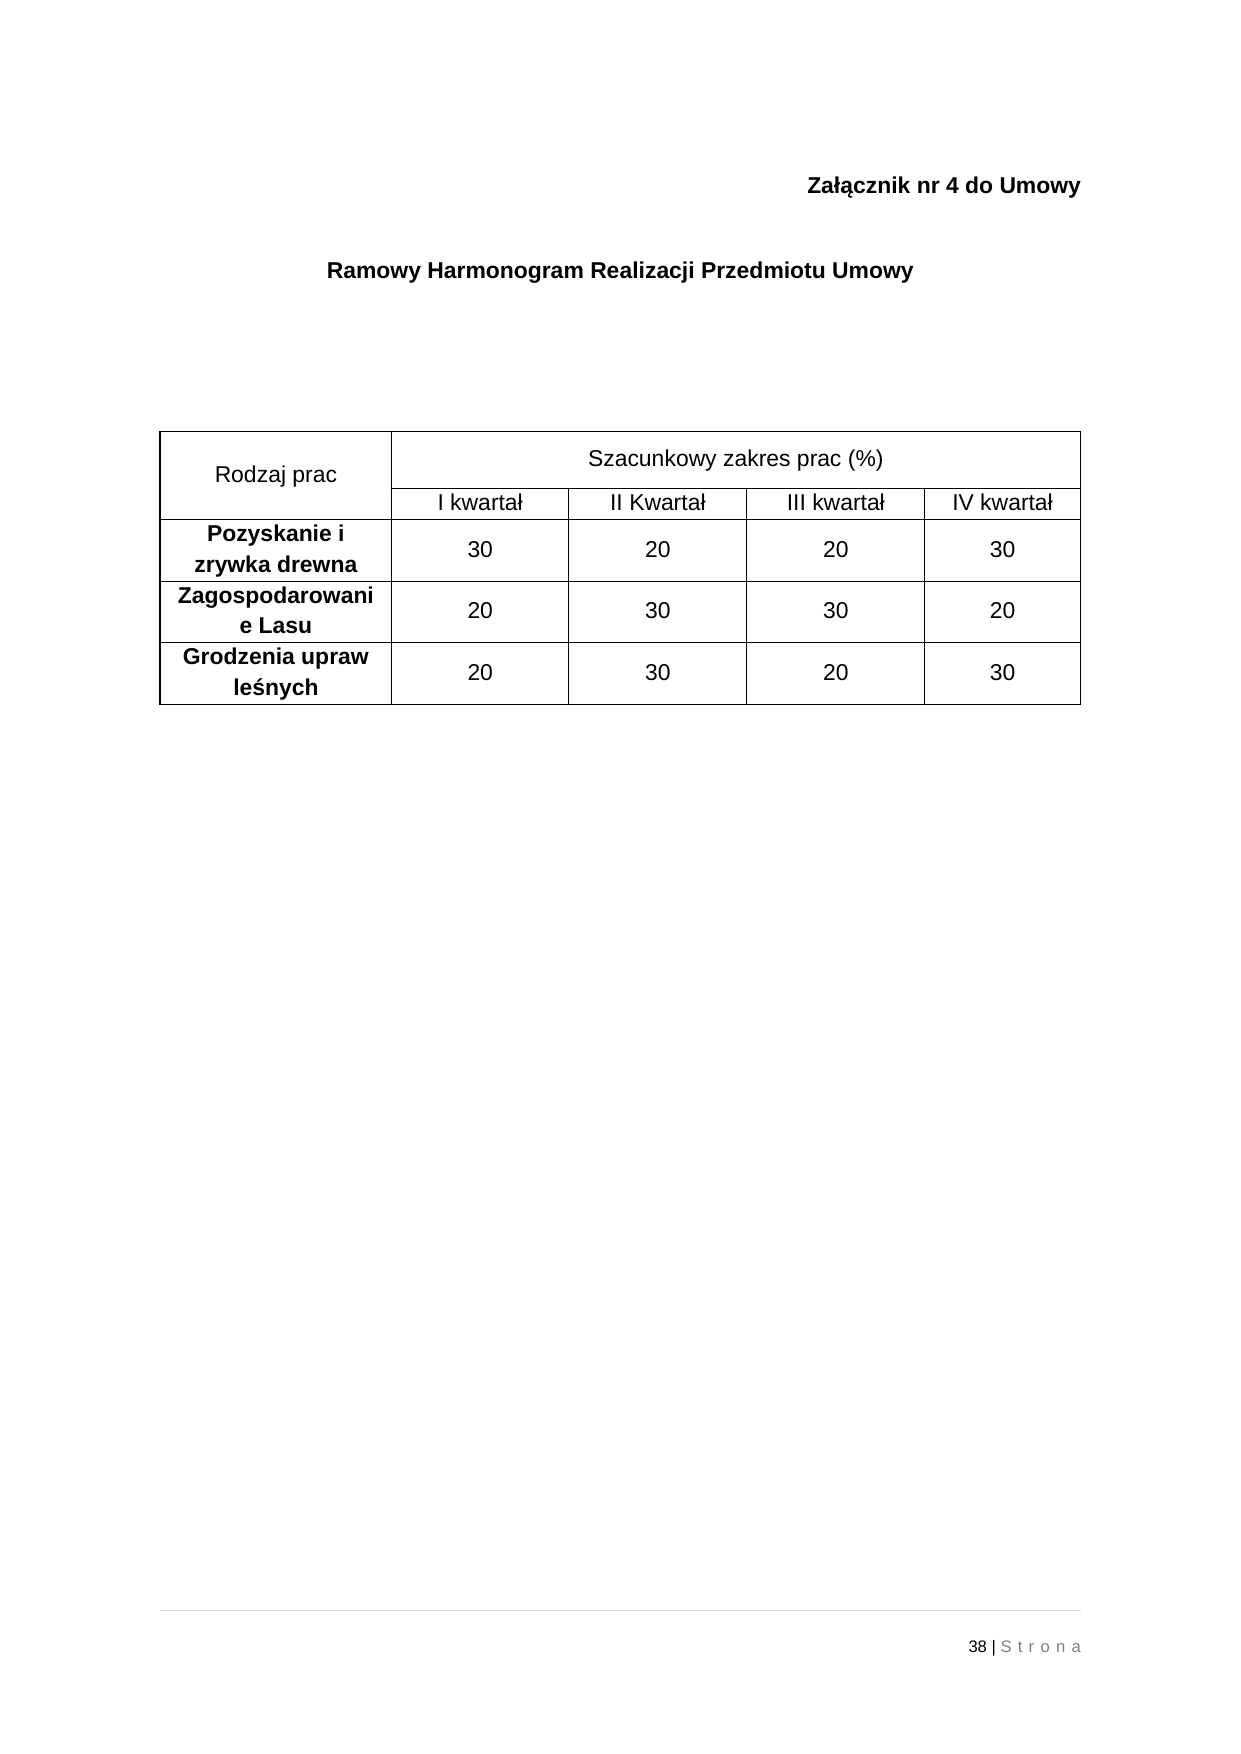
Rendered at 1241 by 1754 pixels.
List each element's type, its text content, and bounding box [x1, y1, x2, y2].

table_header Szacunkowy zakres prac (%) [392, 432, 1080, 488]
text Załącznik nr 4 do Umowy [159, 172, 1081, 198]
table_cell I kwartał [392, 489, 568, 519]
table_cell II Kwartał [569, 489, 746, 519]
table_cell 30 [747, 582, 924, 642]
table_header Rodzaj prac [161, 432, 391, 519]
table_cell 20 [747, 520, 924, 581]
text Ramowy Harmonogram Realizacji Przedmiotu Umowy [159, 257, 1081, 284]
table_cell 20 [392, 643, 568, 704]
table_cell 20 [392, 582, 568, 642]
table_cell 30 [925, 520, 1080, 581]
table_cell IV kwartał [925, 489, 1080, 519]
table_cell Zagospodarowanie Lasu [161, 582, 391, 642]
table_cell 30 [925, 643, 1080, 704]
table_cell 20 [925, 582, 1080, 642]
table_cell 30 [392, 520, 568, 581]
table_cell 30 [569, 643, 746, 704]
table_cell 20 [747, 643, 924, 704]
table_cell Grodzenia upraw leśnych [161, 643, 391, 704]
table_cell Pozyskanie i zrywka drewna [161, 520, 391, 581]
table_cell 30 [569, 582, 746, 642]
table_cell 20 [569, 520, 746, 581]
table_cell III kwartał [747, 489, 924, 519]
